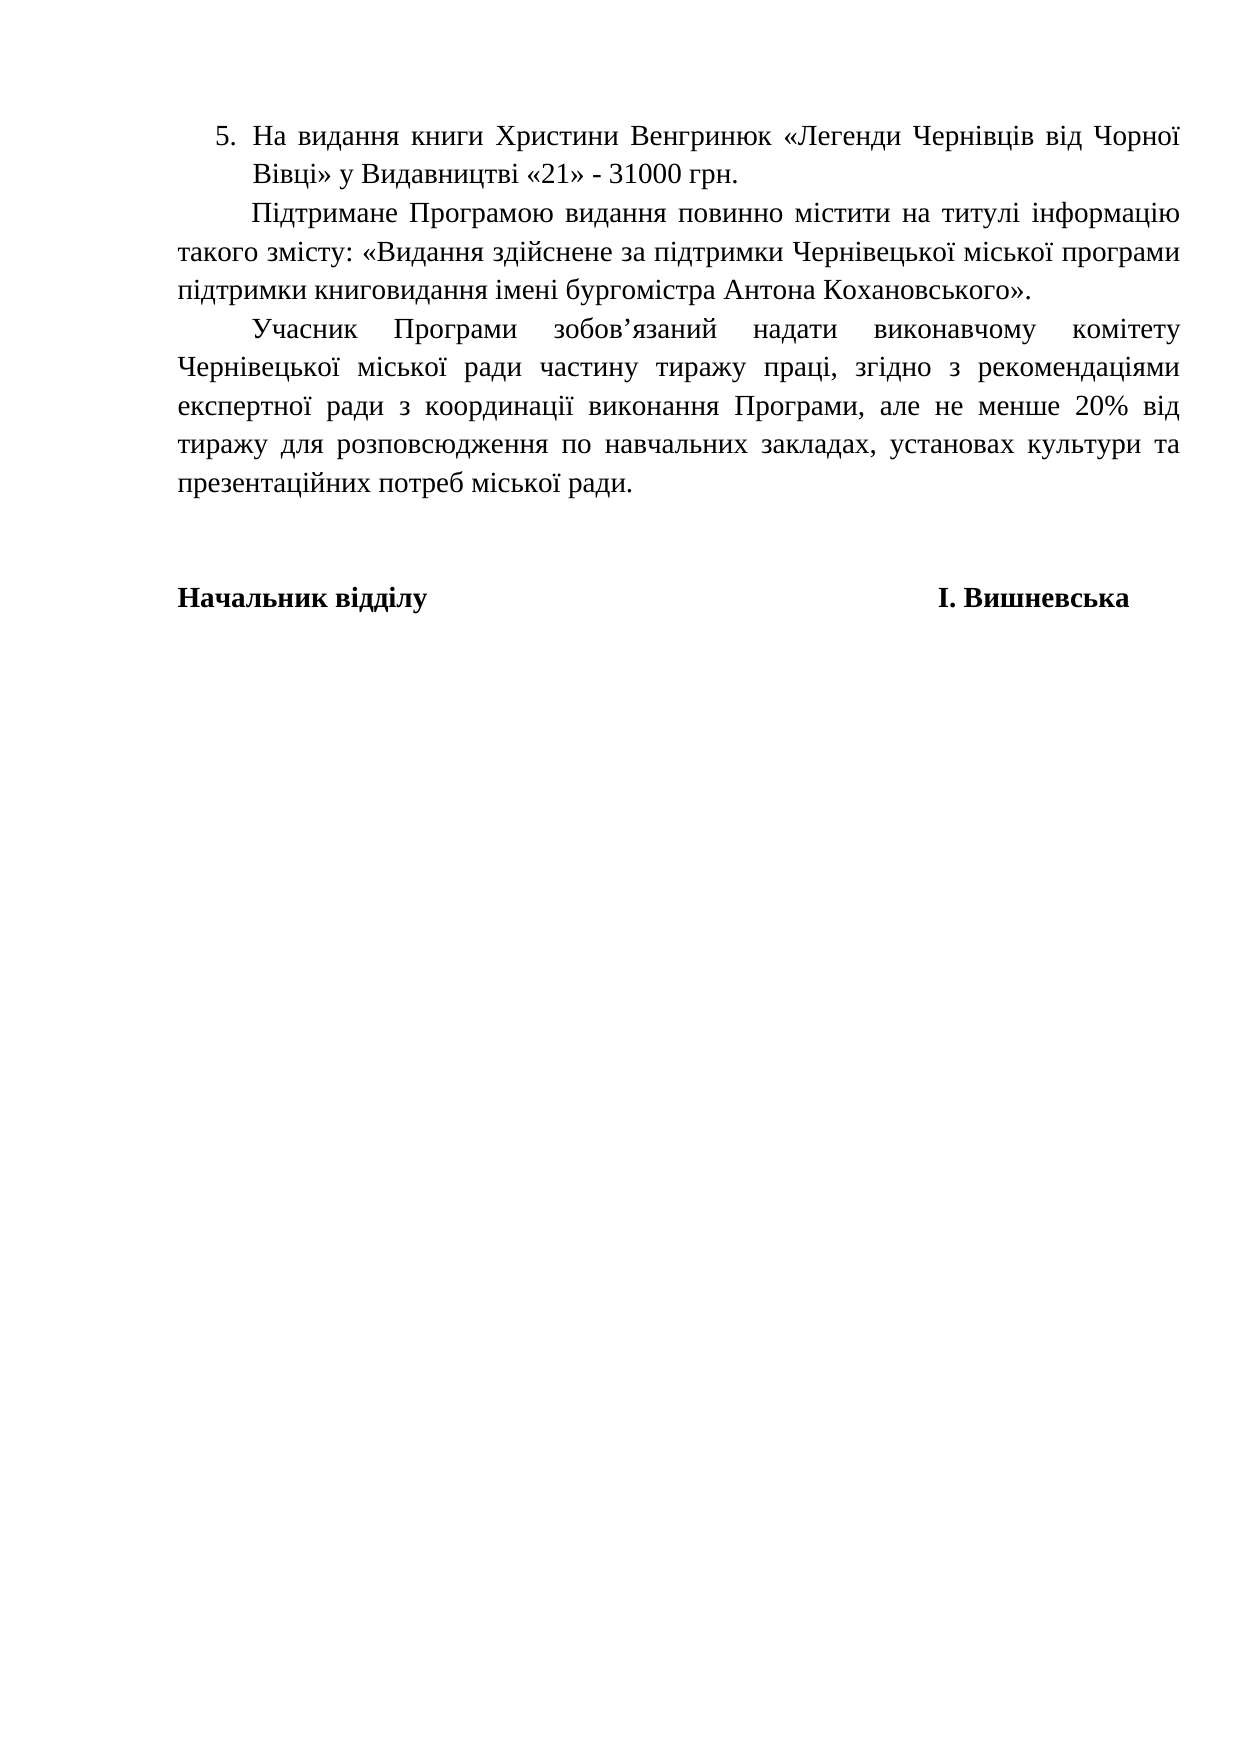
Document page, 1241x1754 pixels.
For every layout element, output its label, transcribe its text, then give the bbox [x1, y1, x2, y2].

list На видання книги Христини Венгринюк «Легенди Чернівців від Чорної Вівці» у Видавництві «21» - 31000 грн. [215, 118, 1181, 190]
text Начальник відділу І. Вишневська [177, 581, 1181, 614]
text Учасник Програми зобов’язаний надати виконавчому комітету Чернівецької міської ради частину тиражу праці, згідно з рекомендаціями експертної ради з координації виконання Програми, але не менше 20% від тиражу для розповсюдження по навчальних закладах, установах культури та презентаційних потреб міської ради. [177, 311, 1181, 498]
text Підтримане Програмою видання повинно містити на титулі інформацію такого змісту: «Видання здійснене за підтримки Чернівецької міської програми підтримки книговидання імені бургомістра Антона Кохановського». [177, 195, 1181, 306]
